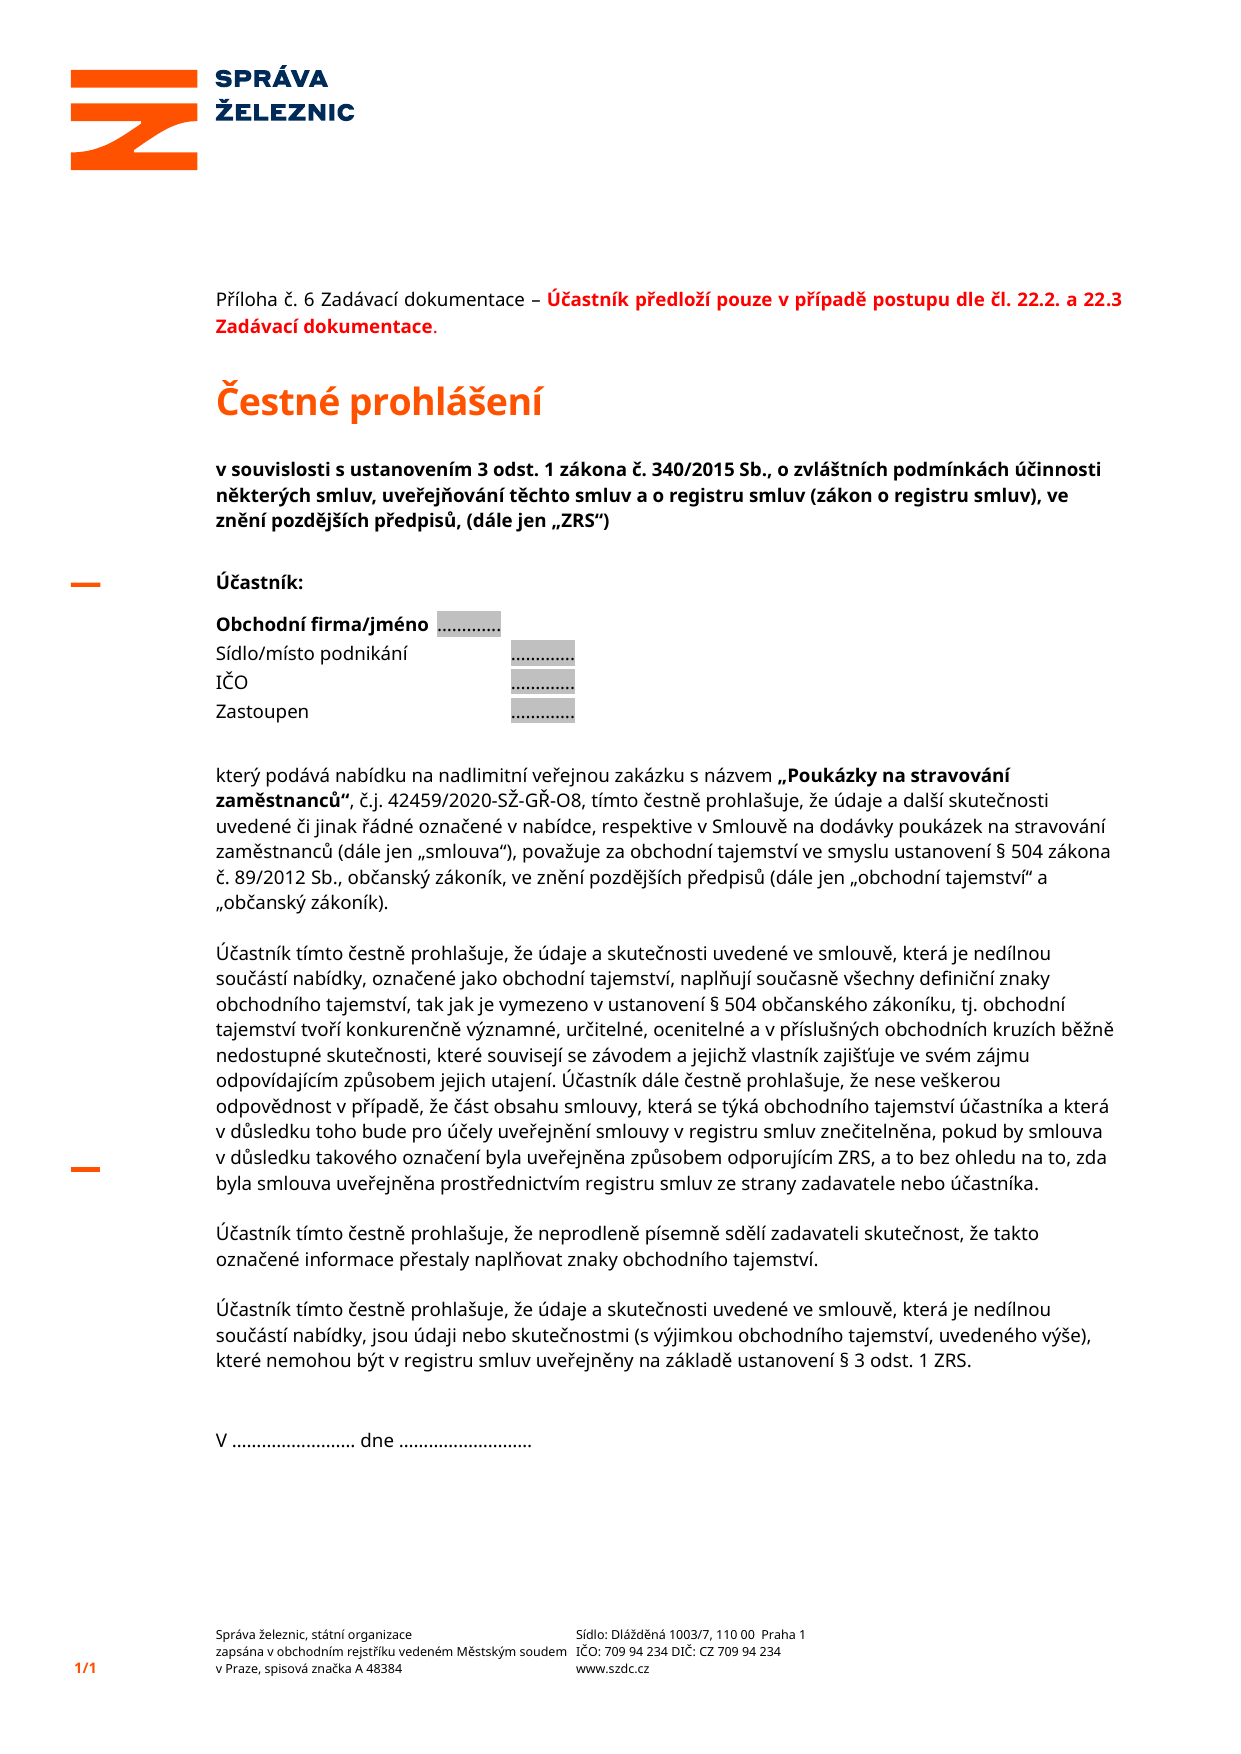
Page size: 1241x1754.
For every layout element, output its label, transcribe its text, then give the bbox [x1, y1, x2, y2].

text IČO …………. [216, 666, 1122, 695]
text Účastník: [216, 565, 1122, 596]
text Sídlo/místo podnikání …………. [216, 637, 1122, 666]
text Obchodní firma/jméno …………. [216, 608, 1122, 637]
text Zastoupen …………. [216, 695, 1122, 724]
text V ………………….… dne ……………………… [216, 1423, 1121, 1453]
text Účastník tímto čestně prohlašuje, že údaje a skutečnosti uvedené ve smlouvě, která je nedílnou součástí nabídky, označené jako obchodní tajemství, naplňují současně všechny definiční znaky obchodního tajemství, tak jak je vymezeno v ustanovení § 504 občanského zákoníku, tj. obchodní tajemství tvoří konkurenčně významné, určitelné, ocenitelné a v příslušných obchodních kruzích běžně nedostupné skutečnosti, které souvisejí se závodem a jejichž vlastník zajišťuje ve svém zájmu odpovídajícím způsobem jejich utajení. Účastník dále čestně prohlašuje, že nese veškerou odpovědnost v případě, že část obsahu smlouvy, která se týká obchodního tajemství účastníka a která v důsledku toho bude pro účely uveřejnění smlouvy v registru smluv znečitelněna, pokud by smlouva v důsledku takového označení byla uveřejněna způsobem odporujícím ZRS, a to bez ohledu na to, zda byla smlouva uveřejněna prostřednictvím registru smluv ze strany zadavatele nebo účastníka. [216, 940, 1122, 1195]
text v souvislosti s ustanovením 3 odst. 1 zákona č. 340/2015 Sb., o zvláštních podmínkách účinnosti některých smluv, uveřejňování těchto smluv a o registru smluv (zákon o registru smluv), ve znění pozdějších předpisů, (dále jen „ZRS“) [216, 456, 1122, 533]
subtitle Čestné prohlášení [216, 375, 1122, 426]
text Účastník tímto čestně prohlašuje, že neprodleně písemně sdělí zadavateli skutečnost, že takto označené informace přestaly naplňovat znaky obchodního tajemství. [216, 1220, 1122, 1271]
text který podává nabídku na nadlimitní veřejnou zakázku s názvem „Poukázky na stravování zaměstnanců“, č.j. 42459/2020-SŽ-GŘ-O8, tímto čestně prohlašuje, že údaje a další skutečnosti uvedené či jinak řádné označené v nabídce, respektive v Smlouvě na dodávky poukázek na stravování zaměstnanců (dále jen „smlouva“), považuje za obchodní tajemství ve smyslu ustanovení § 504 zákona č. 89/2012 Sb., občanský zákoník, ve znění pozdějších předpisů (dále jen „obchodní tajemství“ a „občanský zákoník). [216, 762, 1122, 915]
text Příloha č. 6 Zadávací dokumentace – Účastník předloží pouze v případě postupu dle čl. 22.2. a 22.3 Zadávací dokumentace. [216, 286, 1122, 339]
text Účastník tímto čestně prohlašuje, že údaje a skutečnosti uvedené ve smlouvě, která je nedílnou součástí nabídky, jsou údaji nebo skutečnostmi (s výjimkou obchodního tajemství, uvedeného výše), které nemohou být v registru smluv uveřejněny na základě ustanovení § 3 odst. 1 ZRS. [216, 1296, 1122, 1373]
